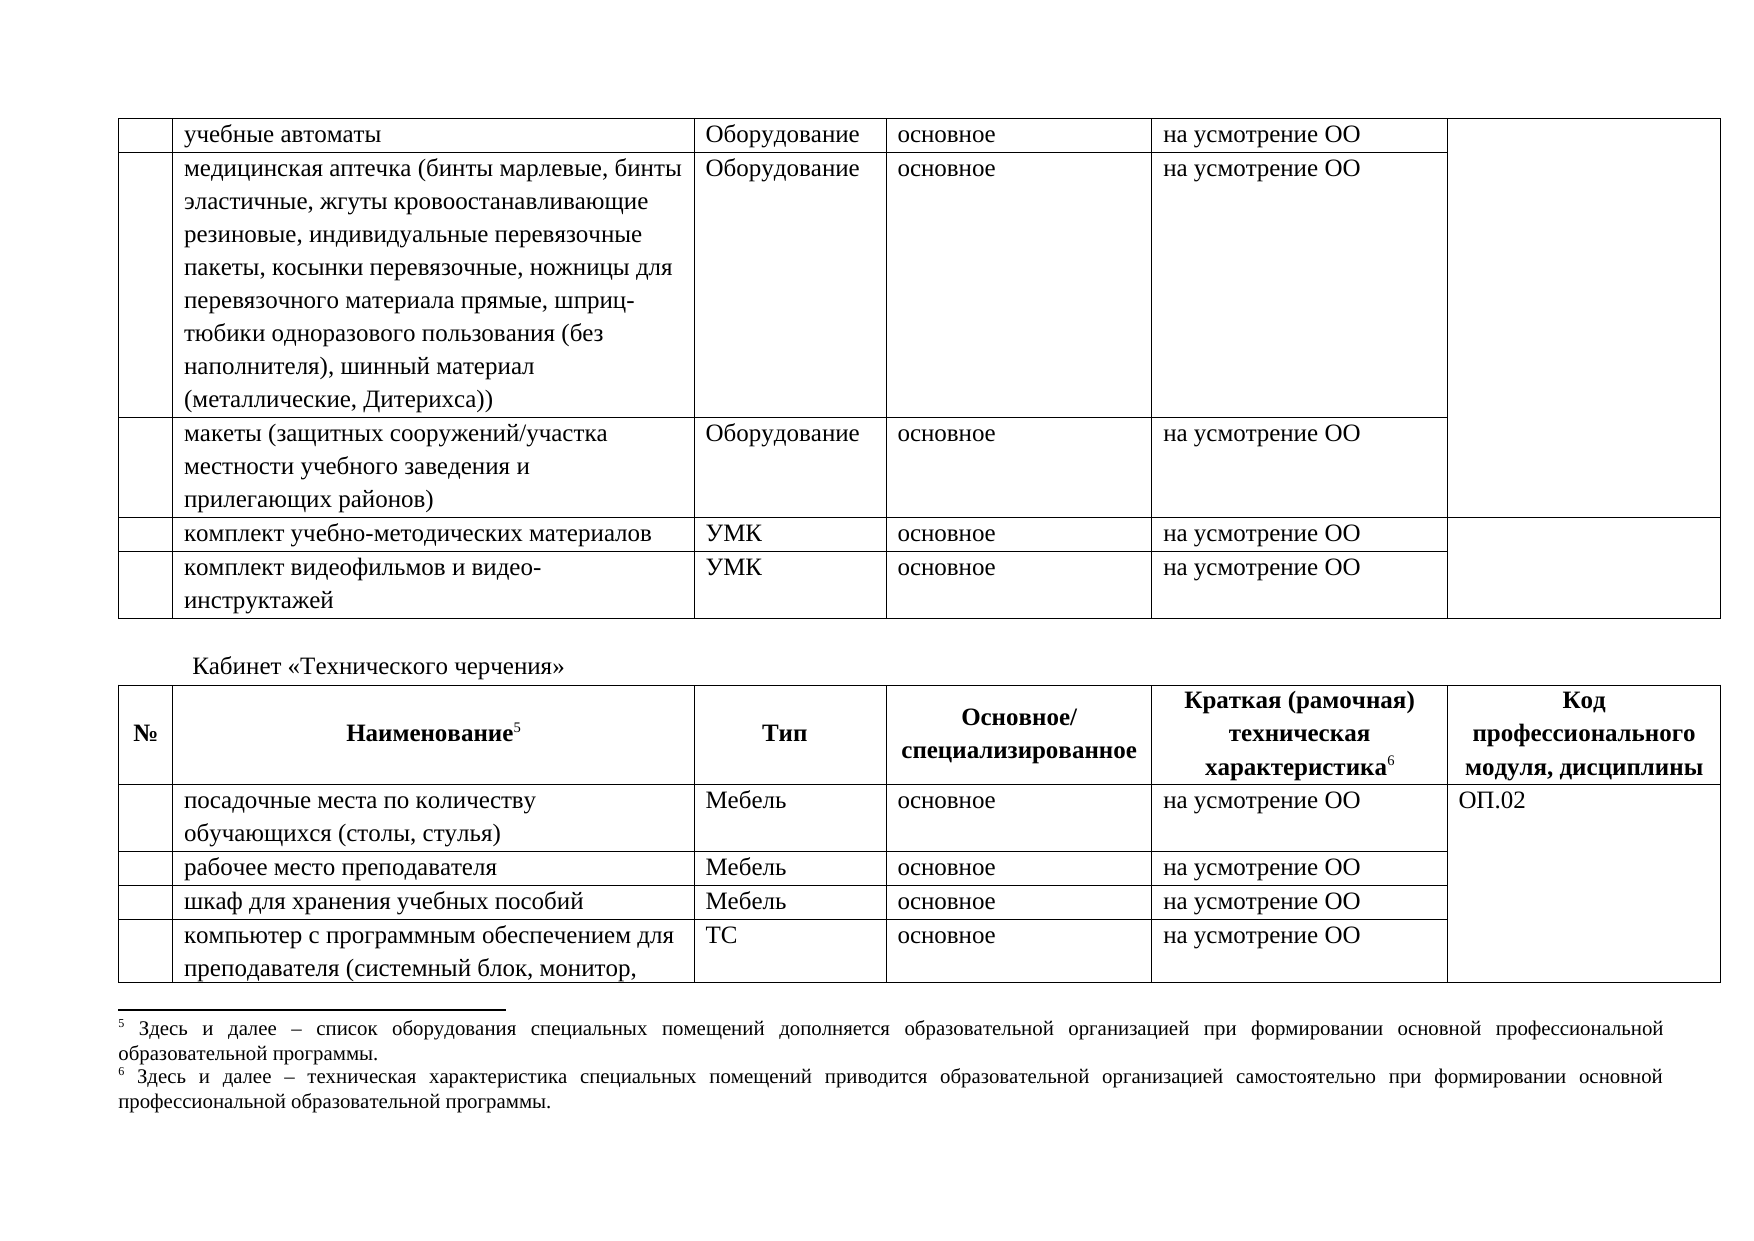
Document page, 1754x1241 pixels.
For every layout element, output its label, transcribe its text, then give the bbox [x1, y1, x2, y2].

table_cell основное [887, 920, 1151, 982]
table_cell комплект учебно-методических материалов [173, 518, 694, 551]
table_header № [119, 686, 172, 784]
table_cell УМК [695, 518, 886, 551]
table_cell [119, 552, 172, 617]
table_cell шкаф для хранения учебных пособий [173, 886, 694, 919]
table_cell на усмотрение ОО [1152, 920, 1447, 982]
table_cell на усмотрение ОО [1152, 785, 1447, 851]
table_cell Мебель [695, 785, 886, 851]
table_cell [119, 785, 172, 851]
table_cell медицинская аптечка (бинты марлевые, бинты эластичные, жгуты кровоостанавливающие резиновые, индивидуальные перевязочные пакеты, косынки перевязочные, ножницы для перевязочного материала прямые, шприц-тюбики одноразового пользования (без наполнителя), шинный материал (металлические, Дитерихса)) [173, 153, 694, 417]
table_cell на усмотрение ОО [1152, 418, 1447, 517]
table_cell УМК [695, 552, 886, 617]
table_cell на усмотрение ОО [1152, 852, 1447, 885]
table_cell Оборудование [695, 418, 886, 517]
table_cell основное [887, 886, 1151, 919]
table_cell Оборудование [695, 153, 886, 417]
table_cell основное [887, 418, 1151, 517]
table_cell Мебель [695, 886, 886, 919]
table_cell учебные автоматы [173, 119, 694, 152]
table_cell основное [887, 552, 1151, 617]
table_cell ОП.02 [1448, 785, 1720, 982]
table_cell ТС [695, 920, 886, 982]
table_cell [119, 518, 172, 551]
table_cell Мебель [695, 852, 886, 885]
table_cell [119, 920, 172, 982]
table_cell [173, 920, 694, 982]
table_cell основное [887, 153, 1151, 417]
table_cell на усмотрение ОО [1152, 119, 1447, 152]
table_cell [119, 886, 172, 919]
table_cell [1448, 518, 1720, 617]
table_cell на усмотрение ОО [1152, 886, 1447, 919]
table_header Код профессионального модуля, дисциплины [1448, 686, 1720, 784]
table_header Основное/ специализированное [887, 686, 1151, 784]
table_cell [119, 153, 172, 417]
table_cell основное [887, 852, 1151, 885]
table_cell рабочее место преподавателя [173, 852, 694, 885]
table_cell Оборудование [695, 119, 886, 152]
table_cell на усмотрение ОО [1152, 518, 1447, 551]
table_header Тип [695, 686, 886, 784]
table_cell на усмотрение ОО [1152, 153, 1447, 417]
table_cell комплект видеофильмов и видео-инструктажей [173, 552, 694, 617]
table_cell [119, 119, 172, 152]
table_header Краткая (рамочная) техническая характеристика [1152, 686, 1447, 784]
text Кабинет «Технического черчения» [118, 651, 1665, 680]
table_header Наименование [173, 686, 694, 784]
table_cell макеты (защитных сооружений/участка местности учебного заведения и прилегающих районов) [173, 418, 694, 517]
table_cell [119, 418, 172, 517]
table_cell на усмотрение ОО [1152, 552, 1447, 617]
table_cell основное [887, 518, 1151, 551]
table_cell основное [887, 785, 1151, 851]
table_cell основное [887, 119, 1151, 152]
table_cell посадочные места по количеству обучающихся (столы, стулья) [173, 785, 694, 851]
table_cell [119, 852, 172, 885]
